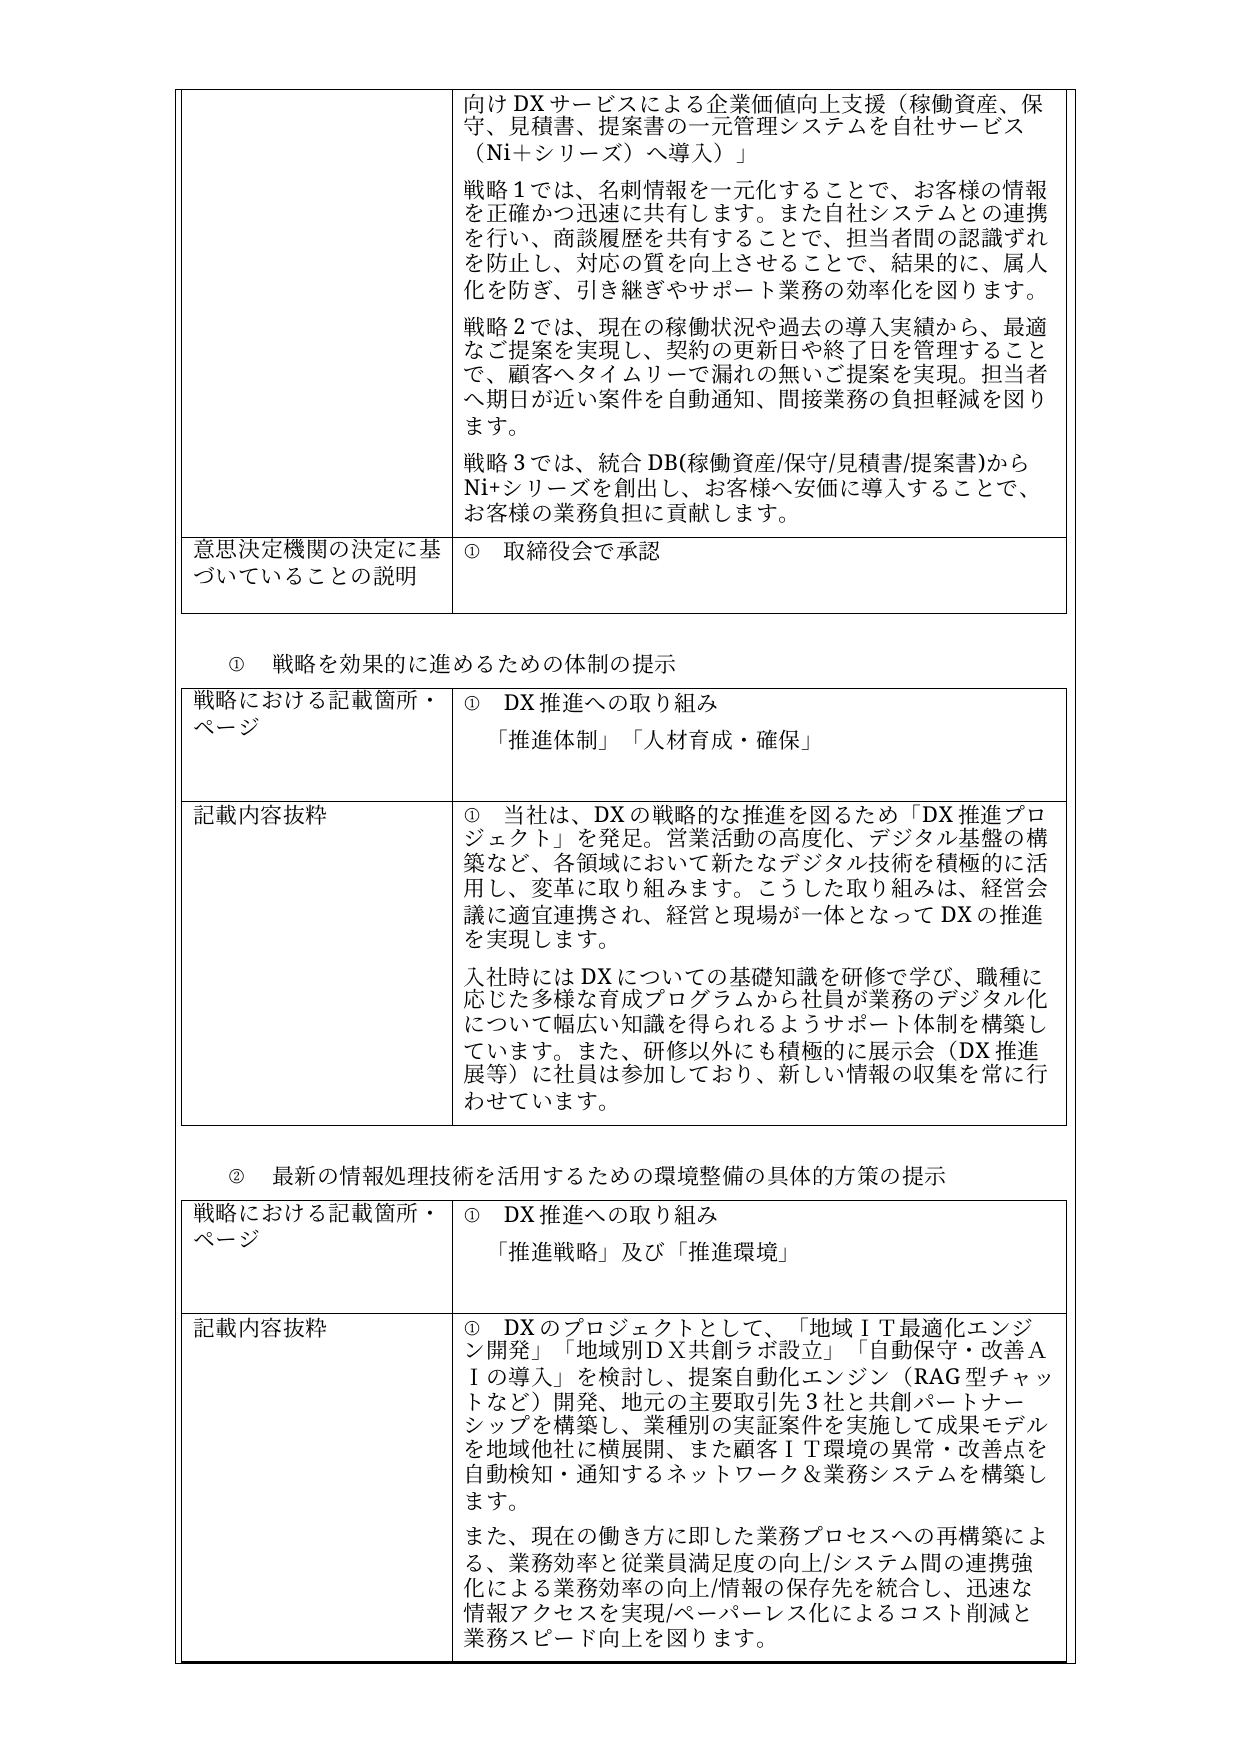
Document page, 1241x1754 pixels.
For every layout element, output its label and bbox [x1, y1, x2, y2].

table_cell [176, 90, 1075, 1662]
